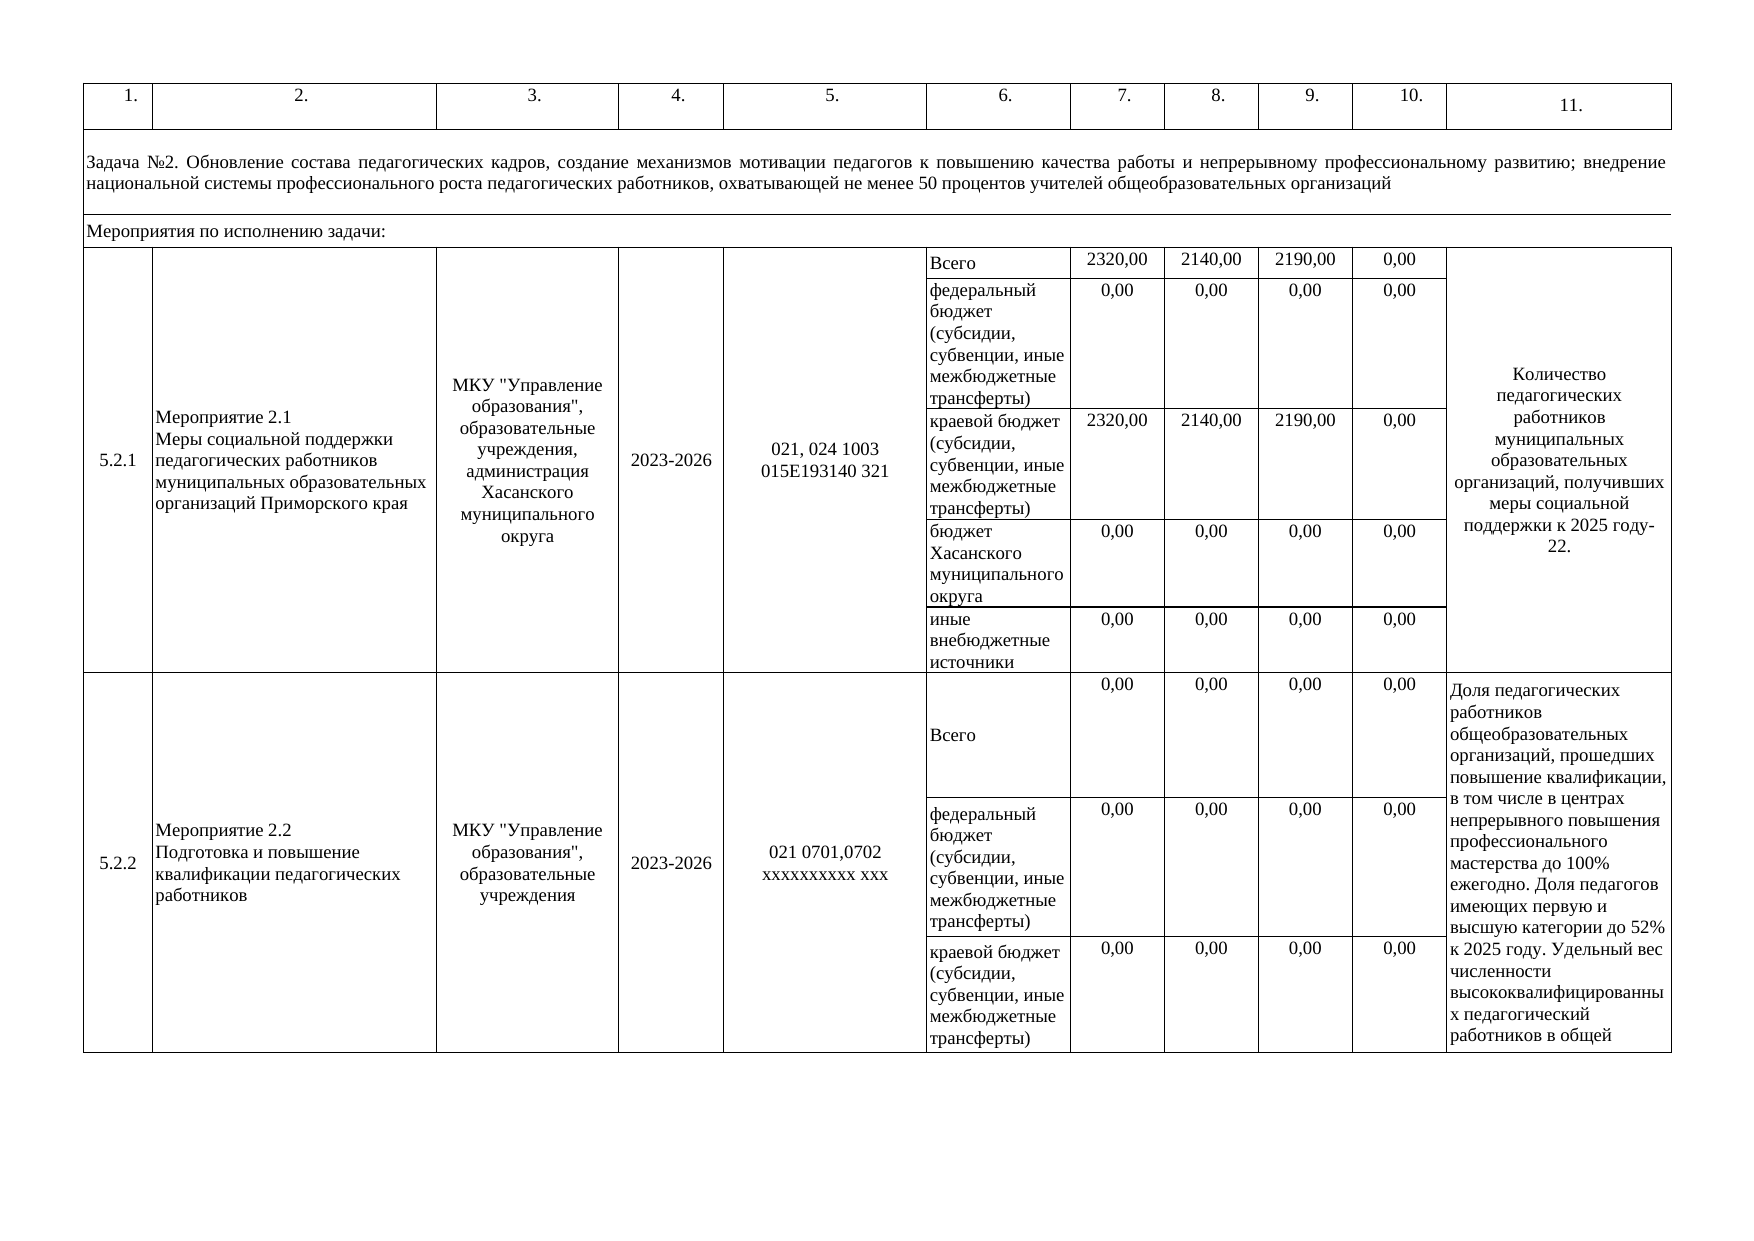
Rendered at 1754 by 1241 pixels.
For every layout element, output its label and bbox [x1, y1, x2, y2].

table_header [724, 84, 926, 129]
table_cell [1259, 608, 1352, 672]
table_header [619, 84, 723, 129]
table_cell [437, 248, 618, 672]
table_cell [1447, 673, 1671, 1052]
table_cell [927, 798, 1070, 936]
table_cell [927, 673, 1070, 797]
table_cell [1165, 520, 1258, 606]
table_header [84, 84, 152, 129]
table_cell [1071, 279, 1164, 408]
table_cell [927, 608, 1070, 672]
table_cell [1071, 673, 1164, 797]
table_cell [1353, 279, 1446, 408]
table_header [1353, 84, 1446, 129]
table_header [1447, 84, 1671, 129]
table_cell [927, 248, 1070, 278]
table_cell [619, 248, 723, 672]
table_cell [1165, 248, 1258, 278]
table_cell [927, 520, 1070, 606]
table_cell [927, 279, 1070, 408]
table_header [1259, 84, 1352, 129]
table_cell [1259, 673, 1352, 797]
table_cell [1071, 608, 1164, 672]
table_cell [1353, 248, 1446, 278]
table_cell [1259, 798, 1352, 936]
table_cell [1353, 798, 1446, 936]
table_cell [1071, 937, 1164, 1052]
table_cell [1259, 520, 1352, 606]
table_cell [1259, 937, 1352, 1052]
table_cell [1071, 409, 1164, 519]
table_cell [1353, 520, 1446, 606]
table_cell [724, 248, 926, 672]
table_header [1165, 84, 1258, 129]
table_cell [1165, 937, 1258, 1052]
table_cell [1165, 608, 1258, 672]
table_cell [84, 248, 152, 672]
table_header [1071, 84, 1164, 129]
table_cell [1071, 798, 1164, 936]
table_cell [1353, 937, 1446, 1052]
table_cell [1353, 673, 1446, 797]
table_header [437, 84, 618, 129]
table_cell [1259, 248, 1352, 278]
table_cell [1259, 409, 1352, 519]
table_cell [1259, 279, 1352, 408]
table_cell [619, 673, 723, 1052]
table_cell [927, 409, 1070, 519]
table_header [927, 84, 1070, 129]
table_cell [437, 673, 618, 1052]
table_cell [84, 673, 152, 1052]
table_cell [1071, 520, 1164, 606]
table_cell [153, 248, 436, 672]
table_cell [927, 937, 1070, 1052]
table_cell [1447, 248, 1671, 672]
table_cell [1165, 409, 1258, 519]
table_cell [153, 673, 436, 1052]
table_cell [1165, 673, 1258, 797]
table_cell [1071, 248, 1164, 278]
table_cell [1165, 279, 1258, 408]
table_header [153, 84, 436, 129]
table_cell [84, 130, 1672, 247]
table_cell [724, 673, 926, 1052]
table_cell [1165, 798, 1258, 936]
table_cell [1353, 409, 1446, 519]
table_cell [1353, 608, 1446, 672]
